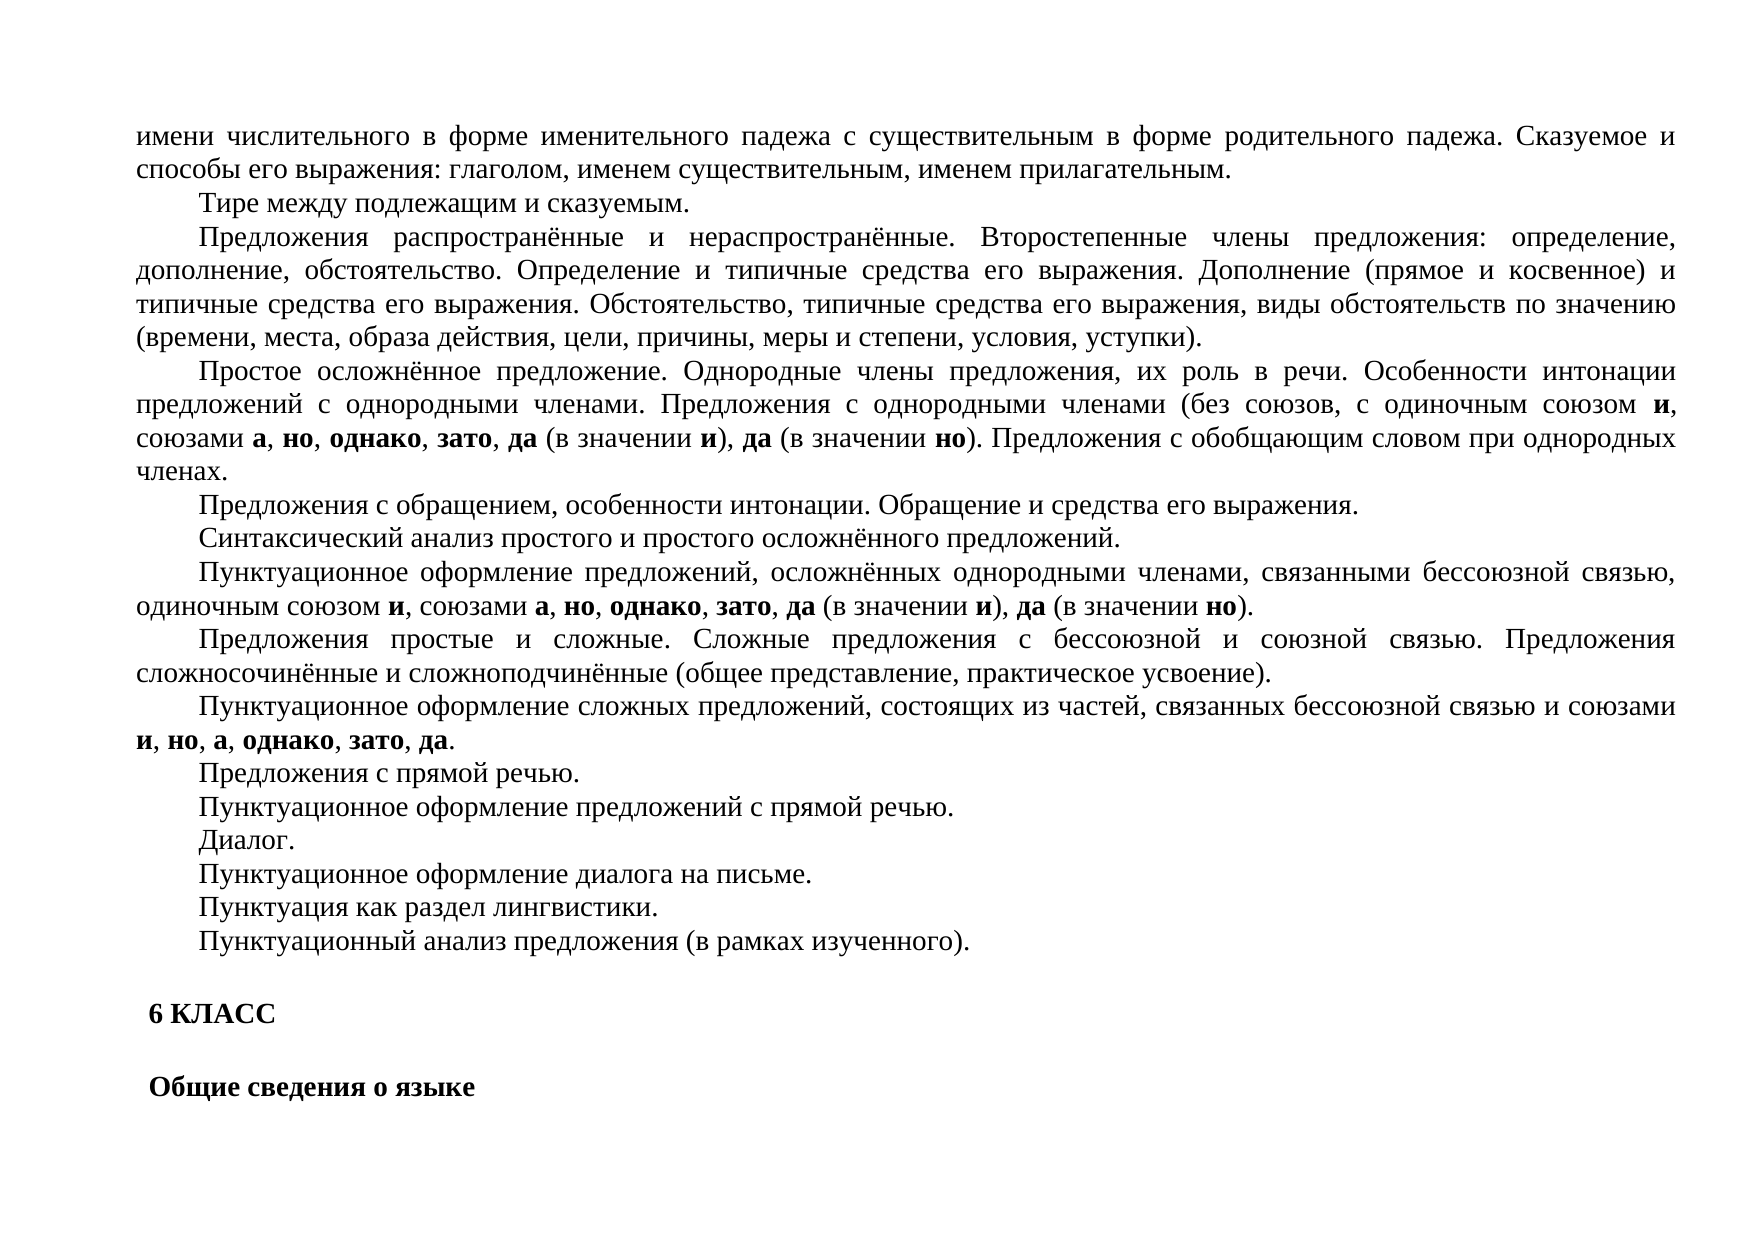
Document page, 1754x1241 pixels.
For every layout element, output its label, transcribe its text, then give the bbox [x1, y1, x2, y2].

text Предложения простые и сложные. Сложные предложения с бессоюзной и союзной связью. Предложения сложносочинённые и сложноподчинённые (общее представление, практическое усвоение). [136, 621, 1677, 688]
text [136, 118, 1677, 185]
text Пунктуационное оформление предложений, осложнённых однородными членами, связанными бессоюзной связью, одиночным союзом и, союзами а, но, однако, зато, да (в значении и), да (в значении но). [136, 554, 1677, 621]
text Синтаксический анализ простого и простого осложнённого предложений. [136, 521, 1677, 554]
text Пунктуационное оформление сложных предложений, состоящих из частей, связанных бессоюзной связью и союзами и, но, а, однако, зато, да. [136, 688, 1677, 755]
text Предложения распространённые и нераспространённые. Второстепенные члены предложения: определение, дополнение, обстоятельство. Определение и типичные средства его выражения. Дополнение (прямое и косвенное) и типичные средства его выражения. Обстоятельство, типичные средства его выражения, виды обстоятельств по значению (времени, места, образа действия, цели, причины, меры и степени, условия, уступки). [136, 219, 1677, 353]
text Пунктуационный анализ предложения (в рамках изученного). [136, 923, 1677, 957]
text Общие сведения о языке [148, 1069, 1677, 1103]
text Предложения с прямой речью. [136, 755, 1677, 789]
text 6 КЛАСС [148, 996, 1677, 1030]
text Диалог. [136, 822, 1677, 856]
text Предложения с обращением, особенности интонации. Обращение и средства его выражения. [136, 487, 1677, 521]
text Пунктуация как раздел лингвистики. [136, 889, 1677, 923]
text Простое осложнённое предложение. Однородные члены предложения, их роль в речи. Особенности интонации предложений с однородными членами. Предложения с однородными членами (без союзов, с одиночным союзом и, союзами а, но, однако, зато, да (в значении и), да (в значении но). Предложения с обобщающим словом при однородных членах. [136, 353, 1677, 487]
text Тире между подлежащим и сказуемым. [136, 185, 1677, 219]
text Пунктуационное оформление диалога на письме. [136, 856, 1677, 889]
text Пунктуационное оформление предложений с прямой речью. [136, 789, 1677, 822]
